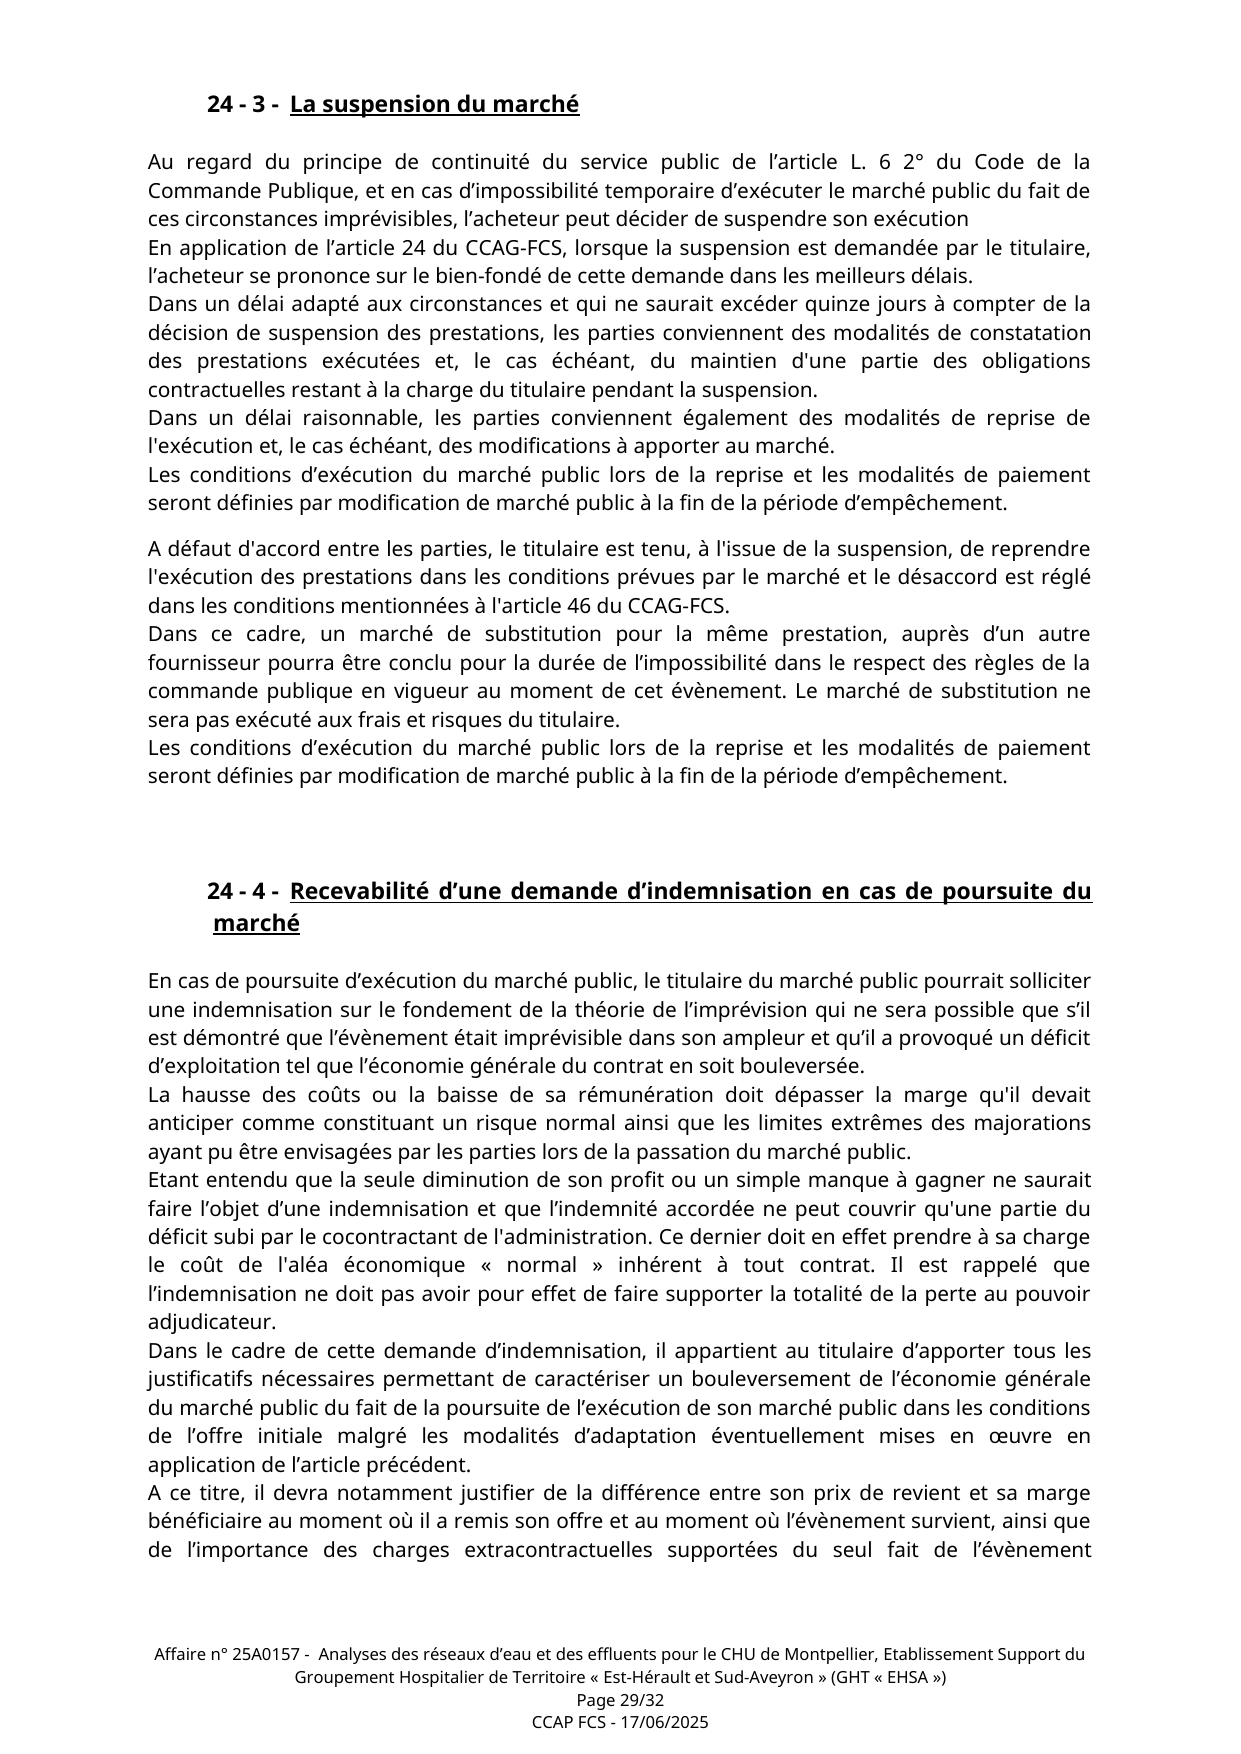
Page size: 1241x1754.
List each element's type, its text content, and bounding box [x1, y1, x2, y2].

subtitle Recevabilité d’une demande d’indemnisation en cas de poursuite du marché [207, 875, 1093, 938]
text Etant entendu que la seule diminution de son profit ou un simple manque à gagner ne saurait faire l’objet d’une indemnisation et que l’indemnité accordée ne peut couvrir qu'une partie du déficit subi par le cocontractant de l'administration. Ce dernier doit en effet prendre à sa charge le coût de l'aléa économique « normal » inhérent à tout contrat. Il est rappelé que l’indemnisation ne doit pas avoir pour effet de faire supporter la totalité de la perte au pouvoir adjudicateur. [148, 1165, 1093, 1336]
text Au regard du principe de continuité du service public de l’article L. 6 2° du Code de la Commande Publique, et en cas d’impossibilité temporaire d’exécuter le marché public du fait de ces circonstances imprévisibles, l’acheteur peut décider de suspendre son exécution [148, 147, 1093, 233]
text En application de l’article 24 du CCAG-FCS, lorsque la suspension est demandée par le titulaire, l’acheteur se prononce sur le bien-fondé de cette demande dans les meilleurs délais. [148, 233, 1093, 289]
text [148, 1478, 1093, 1563]
text Dans ce cadre, un marché de substitution pour la même prestation, auprès d’un autre fournisseur pourra être conclu pour la durée de l’impossibilité dans le respect des règles de la commande publique en vigueur au moment de cet évènement. Le marché de substitution ne sera pas exécuté aux frais et risques du titulaire. [148, 619, 1093, 733]
text Dans un délai raisonnable, les parties conviennent également des modalités de reprise de l'exécution et, le cas échéant, des modifications à apporter au marché. [148, 403, 1093, 460]
subtitle La suspension du marché [207, 88, 1093, 119]
text Les conditions d’exécution du marché public lors de la reprise et les modalités de paiement seront définies par modification de marché public à la fin de la période d’empêchement. [148, 733, 1093, 790]
text Les conditions d’exécution du marché public lors de la reprise et les modalités de paiement seront définies par modification de marché public à la fin de la période d’empêchement. [148, 460, 1093, 517]
text A défaut d'accord entre les parties, le titulaire est tenu, à l'issue de la suspension, de reprendre l'exécution des prestations dans les conditions prévues par le marché et le désaccord est réglé dans les conditions mentionnées à l'article 46 du CCAG-FCS. [148, 534, 1093, 619]
text Dans un délai adapté aux circonstances et qui ne saurait excéder quinze jours à compter de la décision de suspension des prestations, les parties conviennent des modalités de constatation des prestations exécutées et, le cas échéant, du maintien d'une partie des obligations contractuelles restant à la charge du titulaire pendant la suspension. [148, 289, 1093, 403]
text Dans le cadre de cette demande d’indemnisation, il appartient au titulaire d’apporter tous les justificatifs nécessaires permettant de caractériser un bouleversement de l’économie générale du marché public du fait de la poursuite de l’exécution de son marché public dans les conditions de l’offre initiale malgré les modalités d’adaptation éventuellement mises en œuvre en application de l’article précédent. [148, 1336, 1093, 1478]
text La hausse des coûts ou la baisse de sa rémunération doit dépasser la marge qu'il devait anticiper comme constituant un risque normal ainsi que les limites extrêmes des majorations ayant pu être envisagées par les parties lors de la passation du marché public. [148, 1080, 1093, 1165]
text En cas de poursuite d’exécution du marché public, le titulaire du marché public pourrait solliciter une indemnisation sur le fondement de la théorie de l’imprévision qui ne sera possible que s’il est démontré que l’évènement était imprévisible dans son ampleur et qu’il a provoqué un déficit d’exploitation tel que l’économie générale du contrat en soit bouleversée. [148, 966, 1093, 1080]
